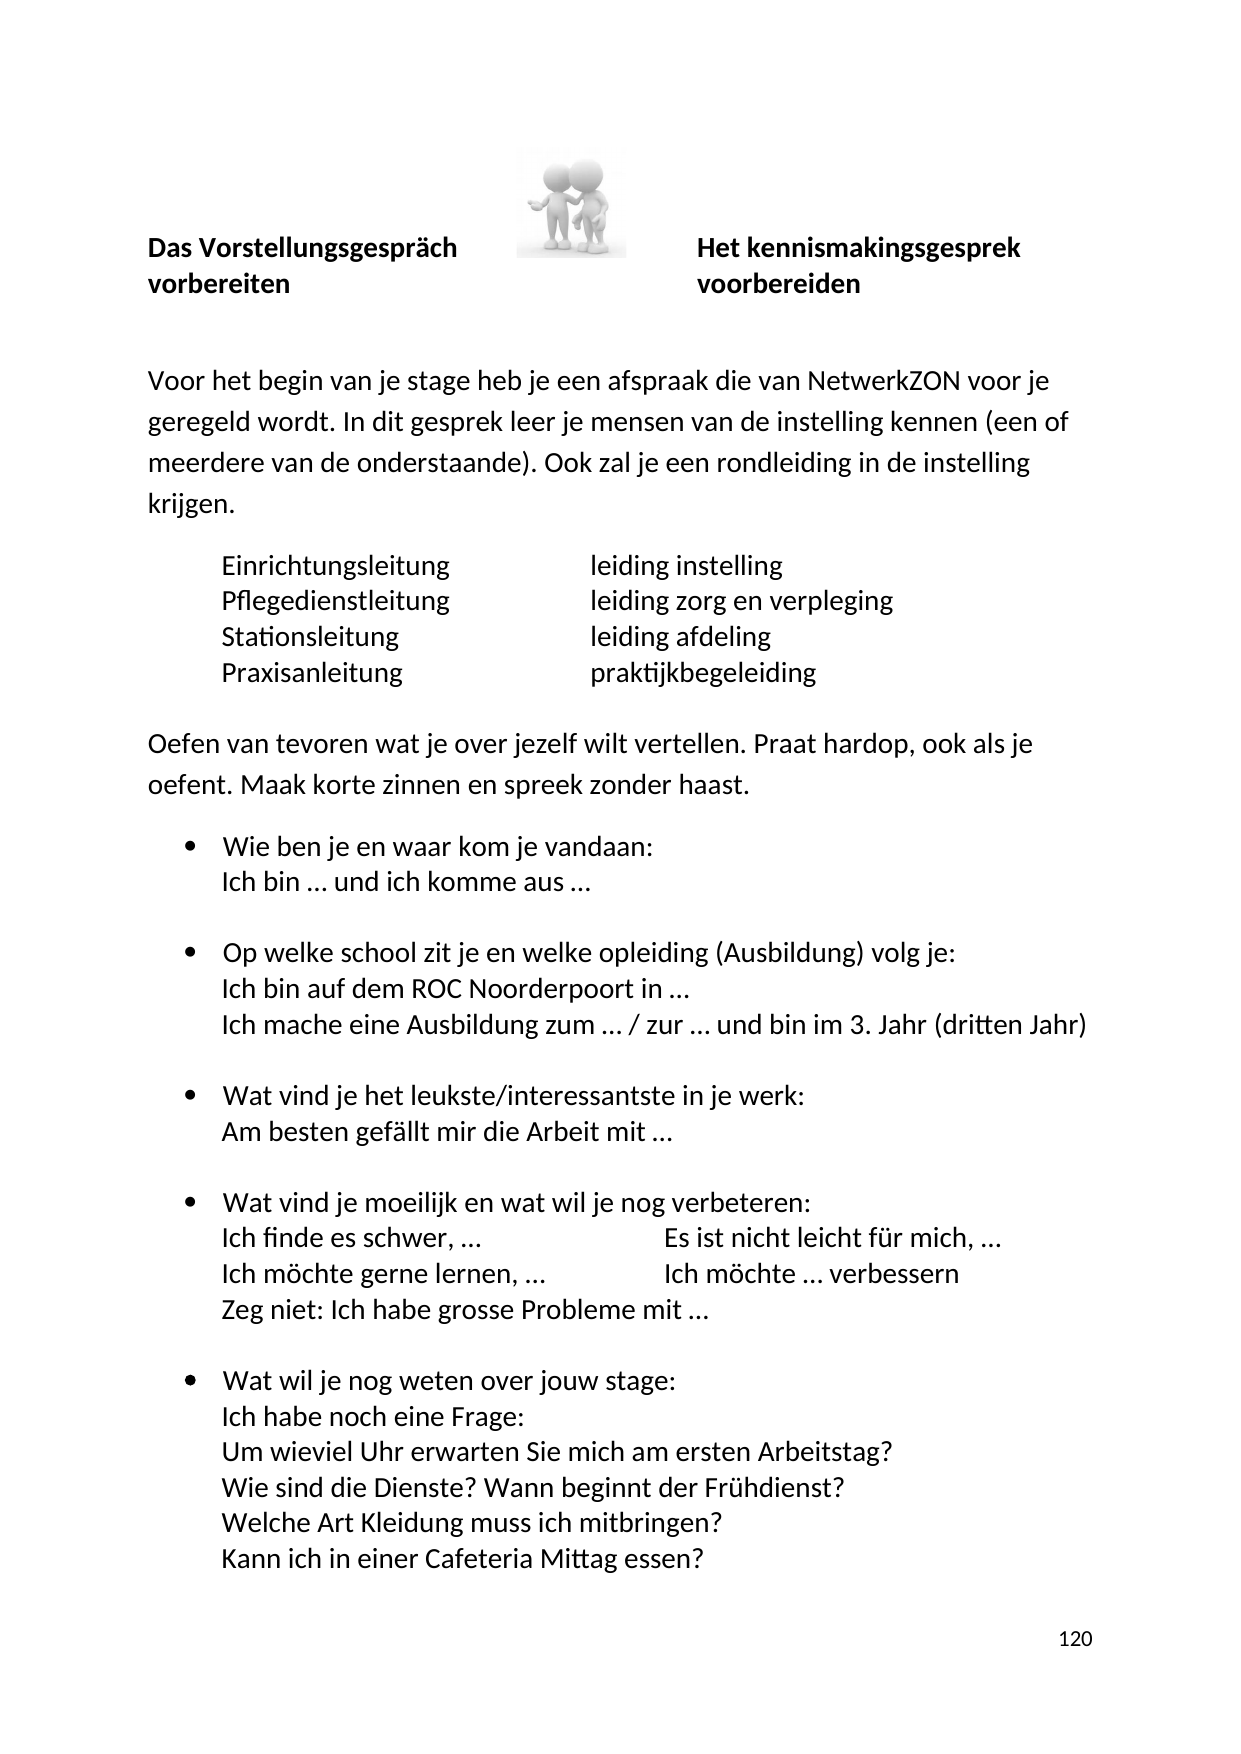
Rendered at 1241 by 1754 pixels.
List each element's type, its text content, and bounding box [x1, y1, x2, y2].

text Ich mache eine Ausbildung zum … / zur … und bin im 3. Jahr (dritten Jahr) [148, 1006, 1093, 1041]
text Ich habe noch eine Frage: [148, 1398, 1093, 1433]
text Ich finde es schwer, … Es ist nicht leicht für mich, … [148, 1219, 1093, 1255]
text Ich möchte gerne lernen, … Ich möchte … verbessern [221, 1255, 1093, 1291]
text Kann ich in einer Cafeteria Mittag essen? [148, 1540, 1093, 1576]
text Das Vorstellungsgespräch Het kennismakingsgesprek [148, 148, 1093, 265]
text Stationsleitung leiding afdeling [148, 618, 1093, 654]
list Wie ben je en waar kom je vandaan: [185, 828, 1093, 863]
text Zeg niet: Ich habe grosse Probleme mit … [148, 1291, 1093, 1326]
text Um wieviel Uhr erwarten Sie mich am ersten Arbeitstag? [221, 1433, 1093, 1469]
picture [516, 147, 627, 258]
text Oefen van tevoren wat je over jezelf wilt vertellen. Praat hardop, ook als je oefent. Maak korte zinnen en spreek zonder haast. [148, 725, 1093, 802]
text Ich bin … und ich komme aus … [148, 863, 1093, 899]
text Pflegedienstleitung leiding zorg en verpleging [148, 582, 1093, 618]
text Ich bin auf dem ROC Noorderpoort in … [148, 970, 1093, 1006]
text Wie sind die Dienste? Wann beginnt der Frühdienst? [148, 1469, 1093, 1504]
text Voor het begin van je stage heb je een afspraak die van NetwerkZON voor je geregeld wordt. In dit gesprek leer je mensen van de instelling kennen (een of meerdere van de onderstaande). Ook zal je een rondleiding in de instelling krijgen. [148, 362, 1093, 521]
text vorbereiten voorbereiden [148, 265, 1093, 301]
text Einrichtungsleitung leiding instelling [148, 547, 1093, 582]
list Wat vind je het leukste/interessantste in je werk: [185, 1077, 1093, 1113]
text Welche Art Kleidung muss ich mitbringen? [148, 1504, 1093, 1540]
text Am besten gefällt mir die Arbeit mit … [148, 1113, 1093, 1148]
list Wat wil je nog weten over jouw stage: [185, 1362, 1093, 1398]
list Op welke school zit je en welke opleiding (Ausbildung) volg je: [185, 934, 1093, 970]
text Praxisanleitung praktijkbegeleiding [148, 654, 1093, 689]
list Wat vind je moeilijk en wat wil je nog verbeteren: [185, 1184, 1093, 1219]
